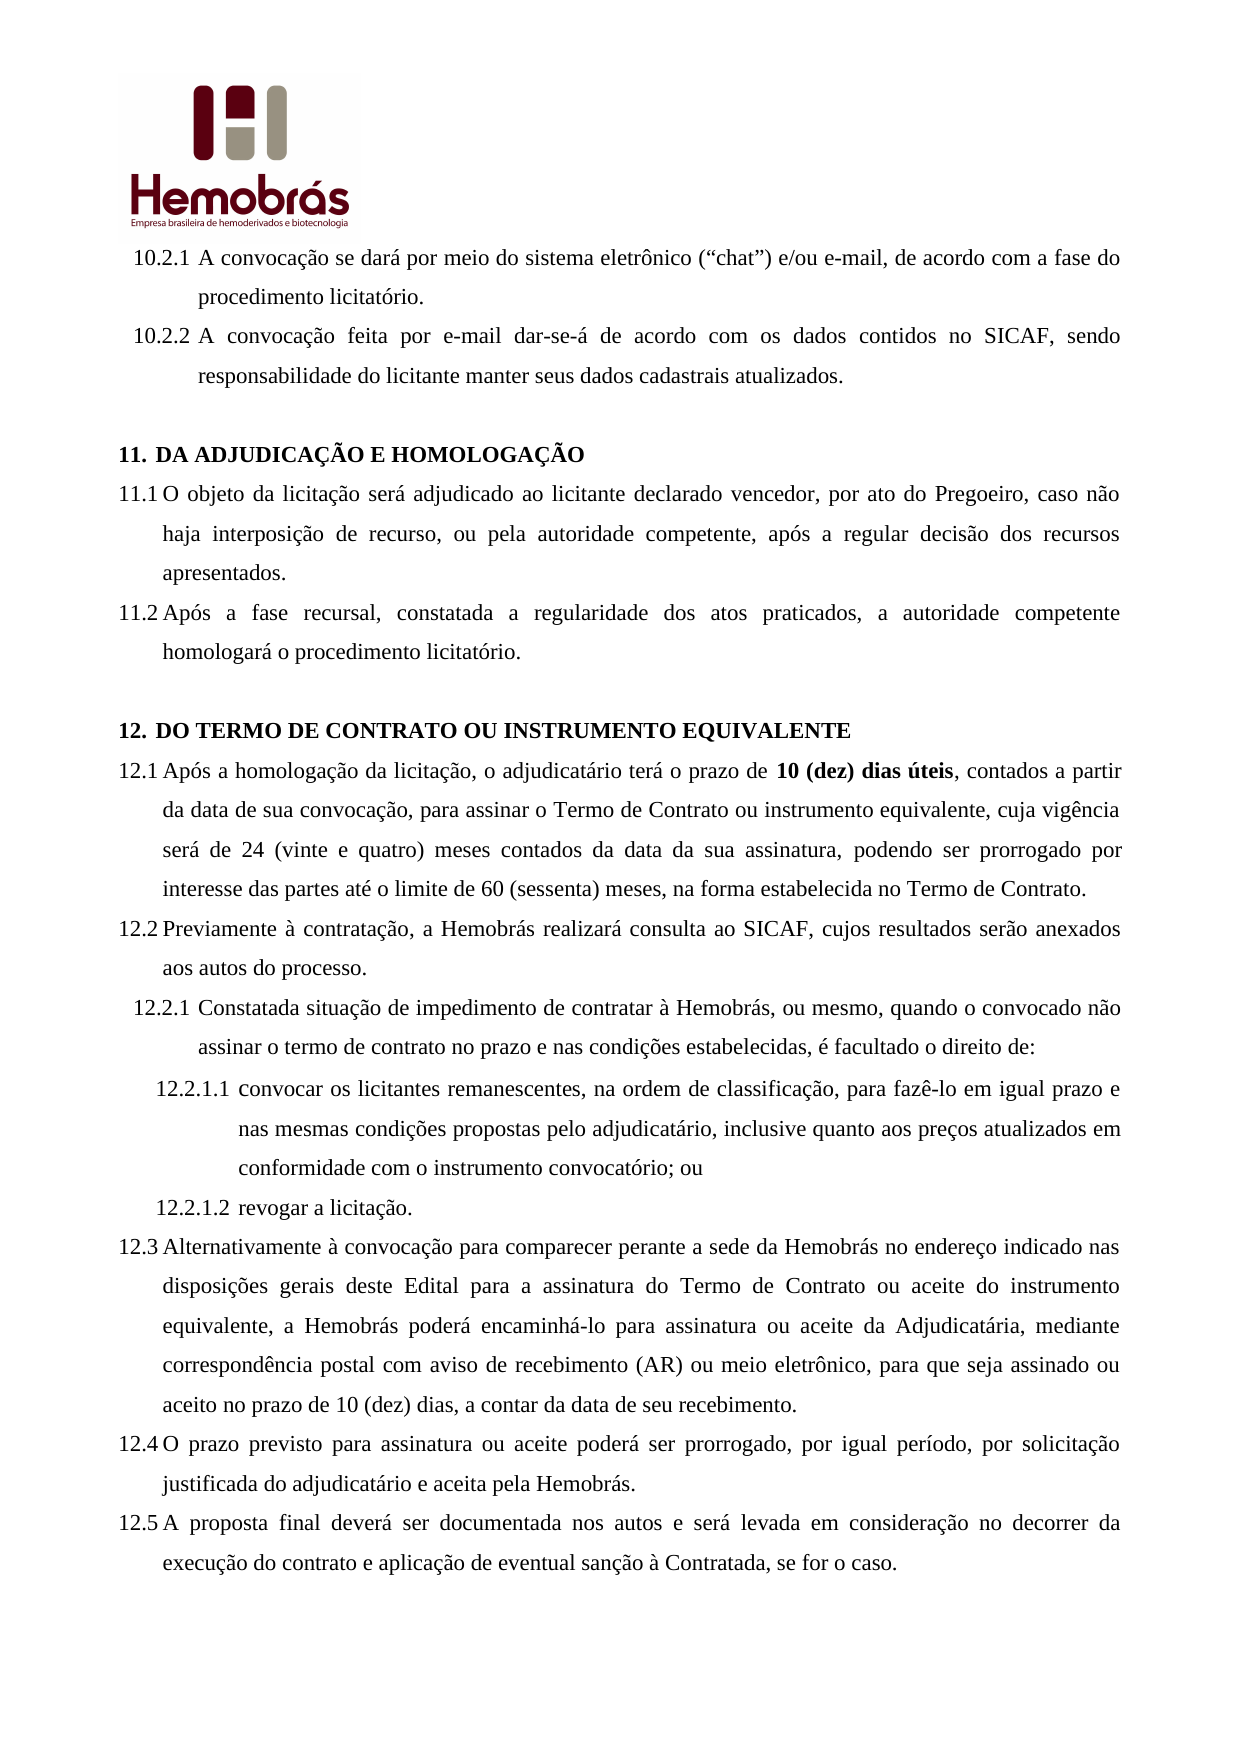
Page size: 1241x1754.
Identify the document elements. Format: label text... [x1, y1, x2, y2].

list Previamente à contratação, a Hemobrás realizará consulta ao SICAF, cujos resultados serão anexados aos autos do processo. [118, 915, 1122, 981]
list Constatada situação de impedimento de contratar à Hemobrás, ou mesmo, quando o convocado não assinar o termo de contrato no prazo e nas condições estabelecidas, é facultado o direito de: [133, 994, 1122, 1059]
list Após a homologação da licitação, o adjudicatário terá o prazo de 10 (dez) dias úteis, contados a partir da data de sua convocação, para assinar o Termo de Contrato ou instrumento equivalente, cuja vigência será de 24 (vinte e quatro) meses contados da data da sua assinatura, podendo ser prorrogado por interesse das partes até o limite de 60 (sessenta) meses, na forma estabelecida no Termo de Contrato. [118, 757, 1122, 902]
list convocar os licitantes remanescentes, na ordem de classificação, para fazê-lo em igual prazo e nas mesmas condições propostas pelo adjudicatário, inclusive quanto aos preços atualizados em conformidade com o instrumento convocatório; ou [155, 1073, 1122, 1180]
list DA ADJUDICAÇÃO E HOMOLOGAÇÃO [118, 441, 1122, 467]
list A convocação se dará por meio do sistema eletrônico (“chat”) e/ou e-mail, de acordo com a fase do procedimento licitatório. [133, 244, 1122, 309]
list O objeto da licitação será adjudicado ao licitante declarado vencedor, por ato do Pregoeiro, caso não haja interposição de recurso, ou pela autoridade competente, após a regular decisão dos recursos apresentados. [118, 481, 1122, 586]
list revogar a licitação. [155, 1193, 1122, 1220]
list DO TERMO DE CONTRATO OU INSTRUMENTO EQUIVALENTE [118, 717, 1122, 744]
list A proposta final deverá ser documentada nos autos e será levada em consideração no decorrer da execução do contrato e aplicação de eventual sanção à Contratada, se for o caso. [118, 1509, 1122, 1575]
list A convocação feita por e-mail dar-se-á de acordo com os dados contidos no SICAF, sendo responsabilidade do licitante manter seus dados cadastrais atualizados. [133, 323, 1122, 388]
picture [118, 73, 362, 244]
list O prazo previsto para assinatura ou aceite poderá ser prorrogado, por igual período, por solicitação justificada do adjudicatário e aceita pela Hemobrás. [118, 1430, 1122, 1496]
list Após a fase recursal, constatada a regularidade dos atos praticados, a autoridade competente homologará o procedimento licitatório. [118, 599, 1122, 665]
list Alternativamente à convocação para comparecer perante a sede da Hemobrás no endereço indicado nas disposições gerais deste Edital para a assinatura do Termo de Contrato ou aceite do instrumento equivalente, a Hemobrás poderá encaminhá-lo para assinatura ou aceite da Adjudicatária, mediante correspondência postal com aviso de recebimento (AR) ou meio eletrônico, para que seja assinado ou aceito no prazo de 10 (dez) dias, a contar da data de seu recebimento. [118, 1233, 1122, 1417]
